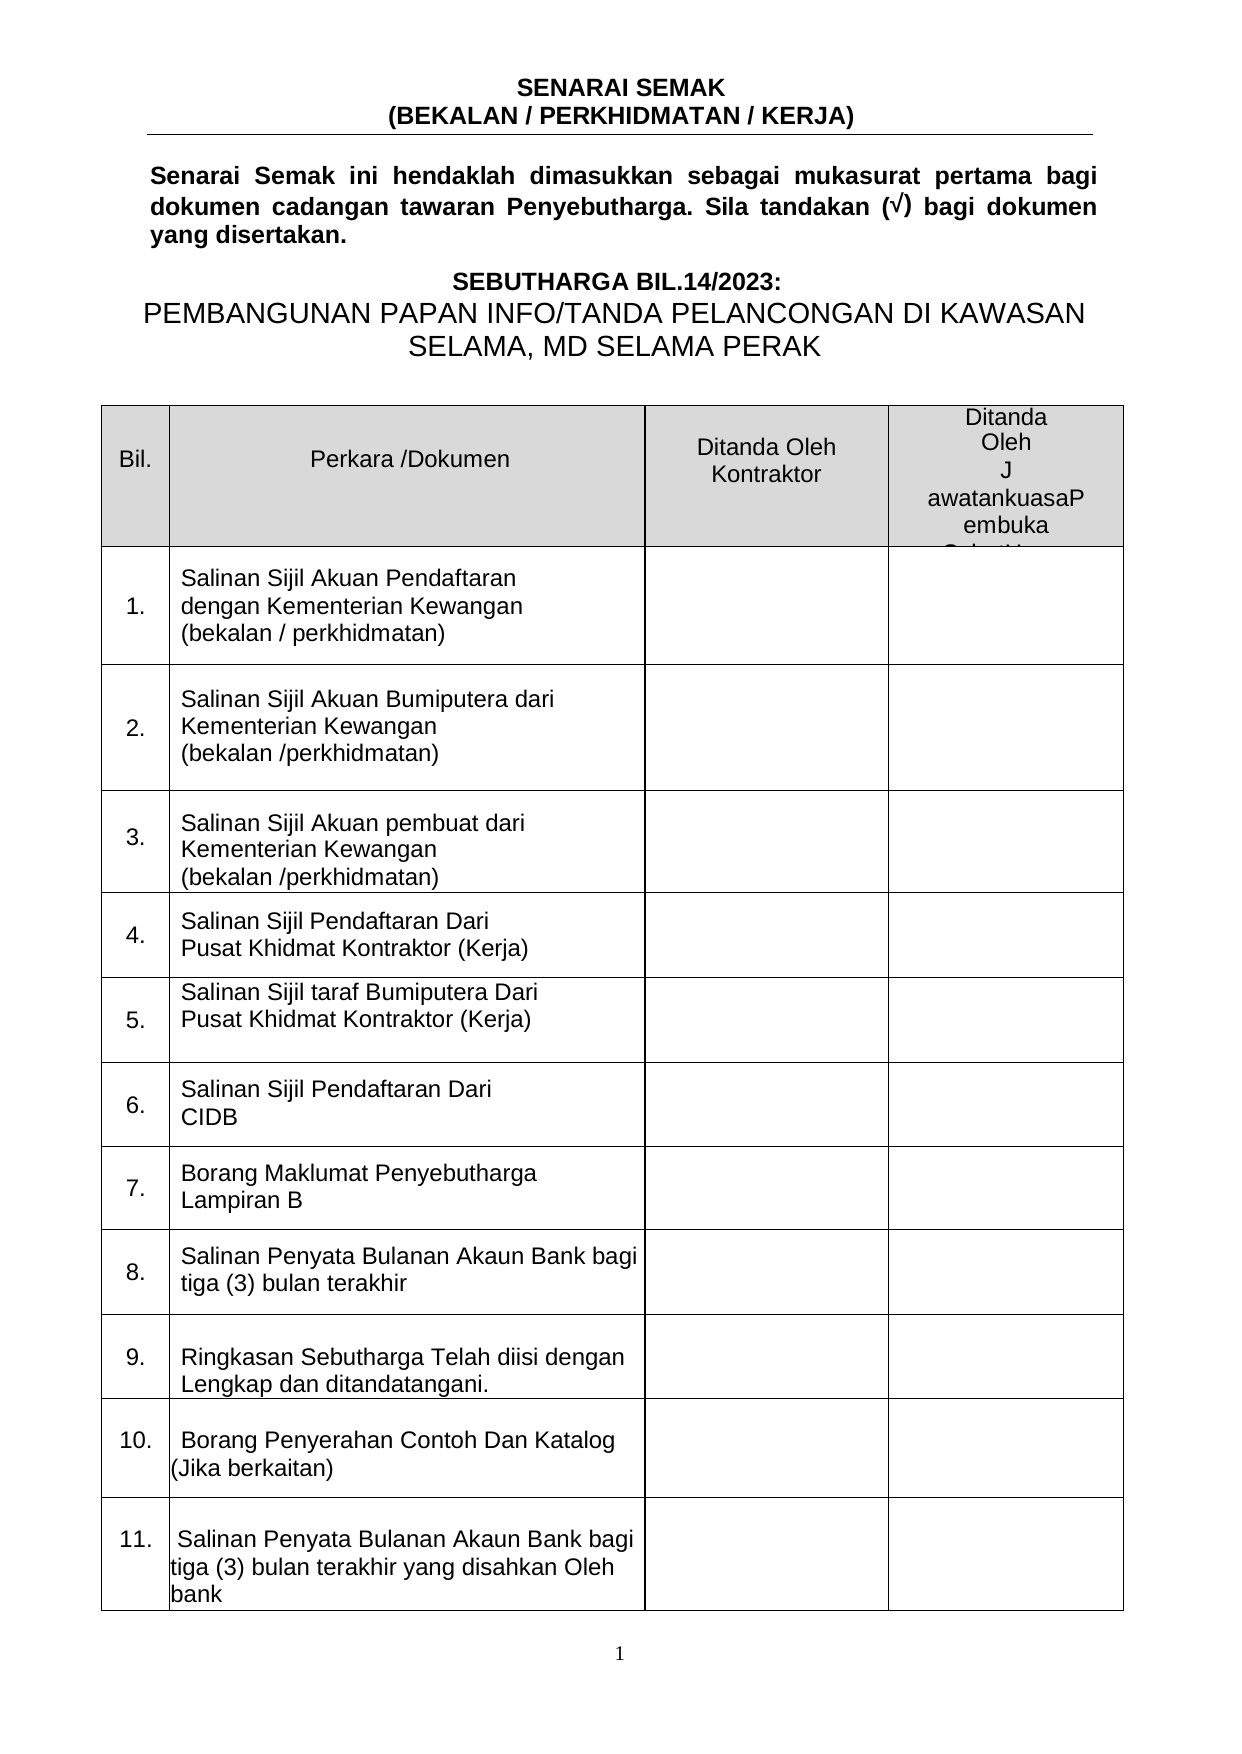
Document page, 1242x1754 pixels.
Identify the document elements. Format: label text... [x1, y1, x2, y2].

table_cell 7. [102, 1147, 169, 1229]
text PEMBANGUNAN PAPAN INFO/TANDA PELANCONGAN DI KAWASAN SELAMA, MD SELAMA PERAK [92, 296, 1137, 363]
table_cell Salinan Penyata Bulanan Akaun Bank bagi tiga (3) bulan terakhir [170, 1230, 644, 1314]
table_header Bil. [102, 406, 169, 546]
table_cell 6. [102, 1063, 169, 1146]
table_cell [646, 1315, 888, 1398]
text SENARAI SEMAK [515, 73, 727, 101]
table_cell [889, 1498, 1123, 1610]
table_cell [889, 547, 1123, 664]
table_cell [889, 1230, 1123, 1314]
table_cell Salinan Sijil Pendaftaran Dari CIDB [170, 1063, 644, 1146]
text (BEKALAN / PERKHIDMATAN / KERJA) [387, 102, 855, 129]
table_header Ditanda Oleh Kontraktor [646, 406, 888, 546]
table_cell Salinan Sijil Akuan pembuat dari Kementerian Kewangan (bekalan /perkhidmatan) [170, 791, 644, 892]
table_cell [646, 893, 888, 977]
table_cell [646, 1399, 888, 1497]
table_cell [889, 1399, 1123, 1497]
table_cell Salinan Penyata Bulanan Akaun Bank bagi tiga (3) bulan terakhir yang disahkan Oleh bank [170, 1498, 644, 1610]
table_cell 1. [102, 547, 169, 664]
table_cell [889, 1315, 1123, 1398]
table_cell 2. [102, 665, 169, 790]
table_cell 10. [102, 1399, 169, 1497]
table_cell 3. [102, 791, 169, 892]
table_cell [889, 1147, 1123, 1229]
table_cell [646, 547, 888, 664]
table_header Ditanda Oleh JawatankuasaPembuka SebutHarga [889, 406, 1123, 546]
table_cell 11. [102, 1498, 169, 1610]
table_header Perkara /Dokumen [170, 406, 644, 546]
table_cell [889, 978, 1123, 1062]
table_cell Salinan Sijil taraf Bumiputera Dari Pusat Khidmat Kontraktor (Kerja) [170, 978, 644, 1062]
table_cell Borang Maklumat Penyebutharga Lampiran B [170, 1147, 644, 1229]
table_cell [646, 665, 888, 790]
table_cell Salinan Sijil Akuan Bumiputera dari Kementerian Kewangan (bekalan /perkhidmatan) [170, 665, 644, 790]
table_cell 5. [102, 978, 169, 1062]
table_cell Salinan Sijil Pendaftaran Dari Pusat Khidmat Kontraktor (Kerja) [170, 893, 644, 977]
table_cell [646, 1498, 888, 1610]
table_cell [646, 1230, 888, 1314]
text Senarai Semak ini hendaklah dimasukkan sebagai mukasurat pertama bagi dokumen cadangan tawaran Penyebutharga. Sila tandakan (√) bagi dokumen yang disertakan. [150, 161, 1097, 249]
text SEBUTHARGA BIL.14/2023: [452, 267, 1137, 296]
table_cell Borang Penyerahan Contoh Dan Katalog (Jika berkaitan) [170, 1399, 644, 1497]
table_cell [889, 665, 1123, 790]
table_cell 4. [102, 893, 169, 977]
table_cell [646, 1147, 888, 1229]
table_cell [889, 1063, 1123, 1146]
table_cell [646, 791, 888, 892]
table_cell [889, 893, 1123, 977]
table_cell Ringkasan Sebutharga Telah diisi dengan Lengkap dan ditandatangani. [170, 1315, 644, 1398]
table_cell [646, 978, 888, 1062]
table_cell 8. [102, 1230, 169, 1314]
table_cell [646, 1063, 888, 1146]
table_cell [889, 791, 1123, 892]
table_cell 9. [102, 1315, 169, 1398]
table_cell Salinan Sijil Akuan Pendaftaran dengan Kementerian Kewangan (bekalan / perkhidmatan) [170, 547, 644, 664]
